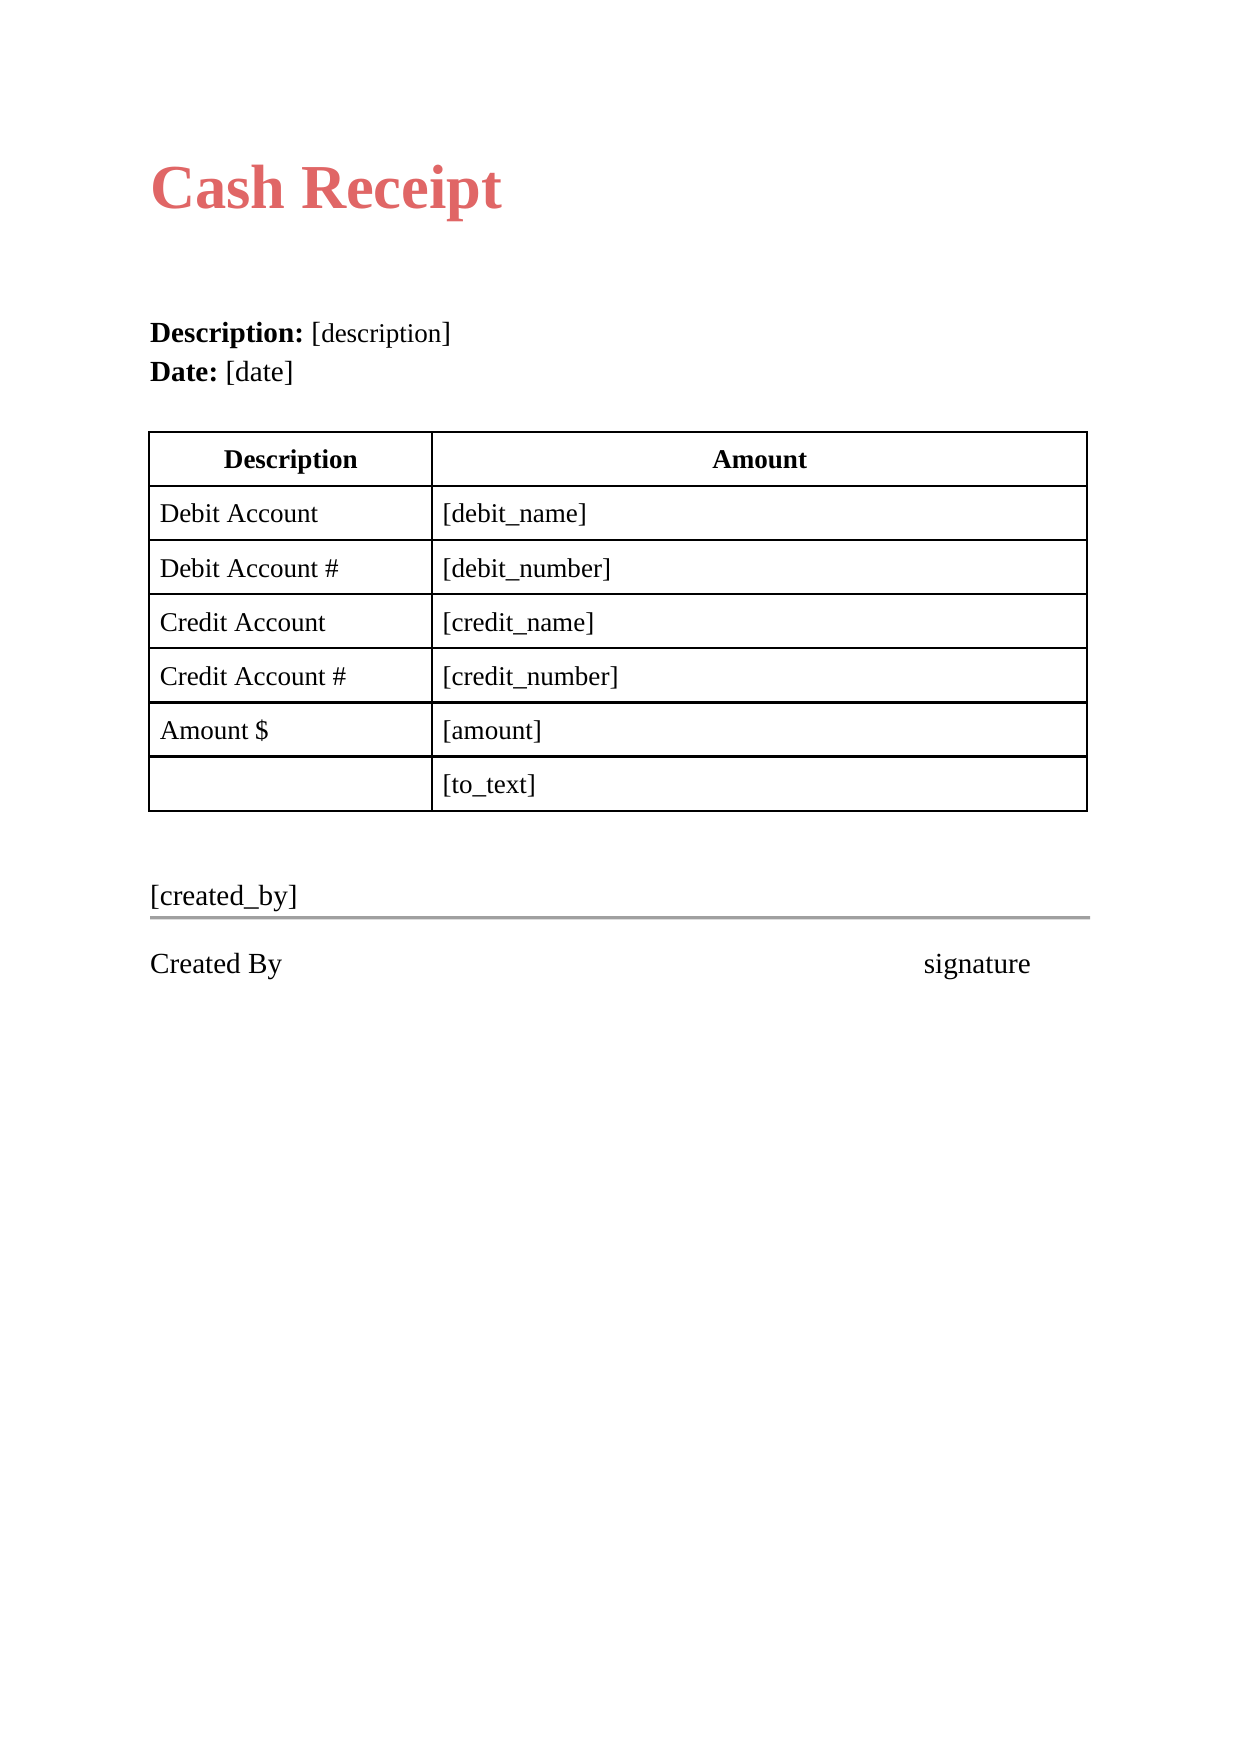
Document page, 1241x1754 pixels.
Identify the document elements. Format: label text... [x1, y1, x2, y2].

table_cell [150, 758, 431, 809]
text Date: [date] [150, 354, 1090, 387]
table_header Amount [433, 433, 1086, 485]
table_cell [amount] [433, 704, 1086, 755]
table_header Description [150, 433, 431, 485]
text Description: [description] [150, 315, 1090, 349]
table_cell Credit Account # [150, 649, 431, 701]
table_cell Amount $ [150, 704, 431, 755]
text [created_by] [150, 878, 1090, 911]
table_cell [credit_name] [433, 595, 1086, 647]
table_cell [credit_number] [433, 649, 1086, 701]
table_cell Debit Account # [150, 541, 431, 593]
table_cell [debit_name] [433, 487, 1086, 539]
table_cell [to_text] [433, 758, 1086, 809]
text Created By signature [150, 946, 1090, 980]
text Cash Receipt [150, 150, 1090, 222]
table_cell Credit Account [150, 595, 431, 647]
table_cell [debit_number] [433, 541, 1086, 593]
table_cell Debit Account [150, 487, 431, 539]
